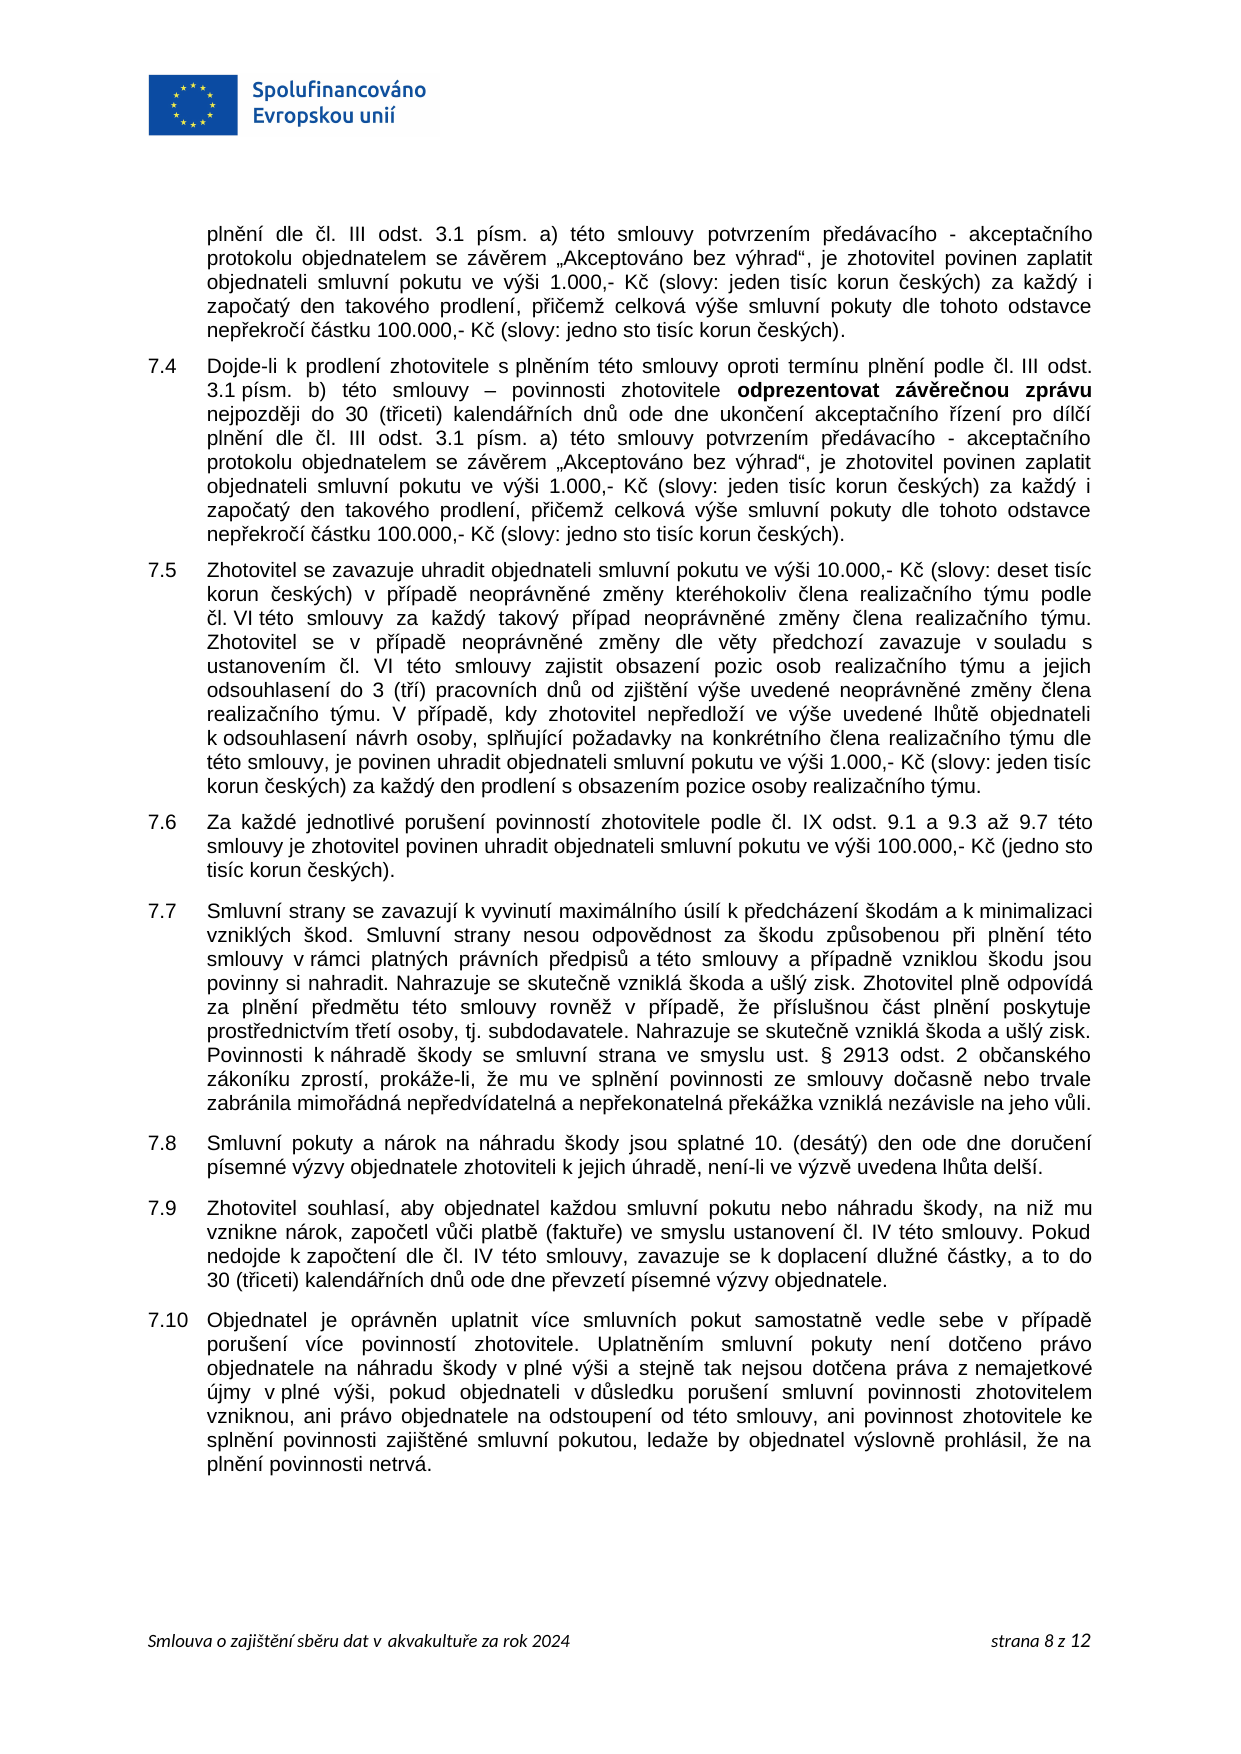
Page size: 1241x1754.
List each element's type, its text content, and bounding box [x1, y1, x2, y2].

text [148, 222, 1093, 341]
text 7.8 Smluvní pokuty a nárok na náhradu škody jsou splatné 10. (desátý) den ode dne doručení písemné výzvy objednatele zhotoviteli k jejich úhradě, není-li ve výzvě uvedena lhůta delší. [148, 1131, 1093, 1179]
text 7.5 Zhotovitel se zavazuje uhradit objednateli smluvní pokutu ve výši 10.000,- Kč (slovy: deset tisíc korun českých) v případě neoprávněné změny kteréhokoliv člena realizačního týmu podle čl. VI této smlouvy za každý takový případ neoprávněné změny člena realizačního týmu. Zhotovitel se v případě neoprávněné změny dle věty předchozí zavazuje v souladu s ustanovením čl. VI této smlouvy zajistit obsazení pozic osob realizačního týmu a jejich odsouhlasení do 3 (tří) pracovních dnů od zjištění výše uvedené neoprávněné změny člena realizačního týmu. V případě, kdy zhotovitel nepředloží ve výše uvedené lhůtě objednateli k odsouhlasení návrh osoby, splňující požadavky na konkrétního člena realizačního týmu dle této smlouvy, je povinen uhradit objednateli smluvní pokutu ve výši 1.000,- Kč (slovy: jeden tisíc korun českých) za každý den prodlení s obsazením pozice osoby realizačního týmu. [148, 558, 1093, 798]
picture [147, 73, 440, 137]
text 7.9 Zhotovitel souhlasí, aby objednatel každou smluvní pokutu nebo náhradu škody, na niž mu vznikne nárok, započetl vůči platbě (faktuře) ve smyslu ustanovení čl. IV této smlouvy. Pokud nedojde k započtení dle čl. IV této smlouvy, zavazuje se k doplacení dlužné částky, a to do 30 (třiceti) kalendářních dnů ode dne převzetí písemné výzvy objednatele. [148, 1196, 1093, 1291]
text 7.6 Za každé jednotlivé porušení povinností zhotovitele podle čl. IX odst. 9.1 a 9.3 až 9.7 této smlouvy je zhotovitel povinen uhradit objednateli smluvní pokutu ve výši 100.000,- Kč (jedno sto tisíc korun českých). [148, 810, 1093, 882]
text 7.10 Objednatel je oprávněn uplatnit více smluvních pokut samostatně vedle sebe v případě porušení více povinností zhotovitele. Uplatněním smluvní pokuty není dotčeno právo objednatele na náhradu škody v plné výši a stejně tak nejsou dotčena práva z nemajetkové újmy v plné výši, pokud objednateli v důsledku porušení smluvní povinnosti zhotovitelem vzniknou, ani právo objednatele na odstoupení od této smlouvy, ani povinnost zhotovitele ke splnění povinnosti zajištěné smluvní pokutou, ledaže by objednatel výslovně prohlásil, že na plnění povinnosti netrvá. [148, 1308, 1093, 1476]
text 7.7 Smluvní strany se zavazují k vyvinutí maximálního úsilí k předcházení škodám a k minimalizaci vzniklých škod. Smluvní strany nesou odpovědnost za škodu způsobenou při plnění této smlouvy v rámci platných právních předpisů a této smlouvy a případně vzniklou škodu jsou povinny si nahradit. Nahrazuje se skutečně vzniklá škoda a ušlý zisk. Zhotovitel plně odpovídá za plnění předmětu této smlouvy rovněž v případě, že příslušnou část plnění poskytuje prostřednictvím třetí osoby, tj. subdodavatele. Nahrazuje se skutečně vzniklá škoda a ušlý zisk. Povinnosti k náhradě škody se smluvní strana ve smyslu ust. § 2913 odst. 2 občanského zákoníku zprostí, prokáže-li, že mu ve splnění povinnosti ze smlouvy dočasně nebo trvale zabránila mimořádná nepředvídatelná a nepřekonatelná překážka vzniklá nezávisle na jeho vůli. [148, 899, 1093, 1114]
text 7.4 Dojde-li k prodlení zhotovitele s plněním této smlouvy oproti termínu plnění podle čl. III odst. 3.1 písm. b) této smlouvy – povinnosti zhotovitele odprezentovat závěrečnou zprávu nejpozději do 30 (třiceti) kalendářních dnů ode dne ukončení akceptačního řízení pro dílčí plnění dle čl. III odst. 3.1 písm. a) této smlouvy potvrzením předávacího - akceptačního protokolu objednatelem se závěrem „Akceptováno bez výhrad“, je zhotovitel povinen zaplatit objednateli smluvní pokutu ve výši 1.000,- Kč (slovy: jeden tisíc korun českých) za každý i započatý den takového prodlení, přičemž celková výše smluvní pokuty dle tohoto odstavce nepřekročí částku 100.000,- Kč (slovy: jedno sto tisíc korun českých). [148, 354, 1093, 546]
